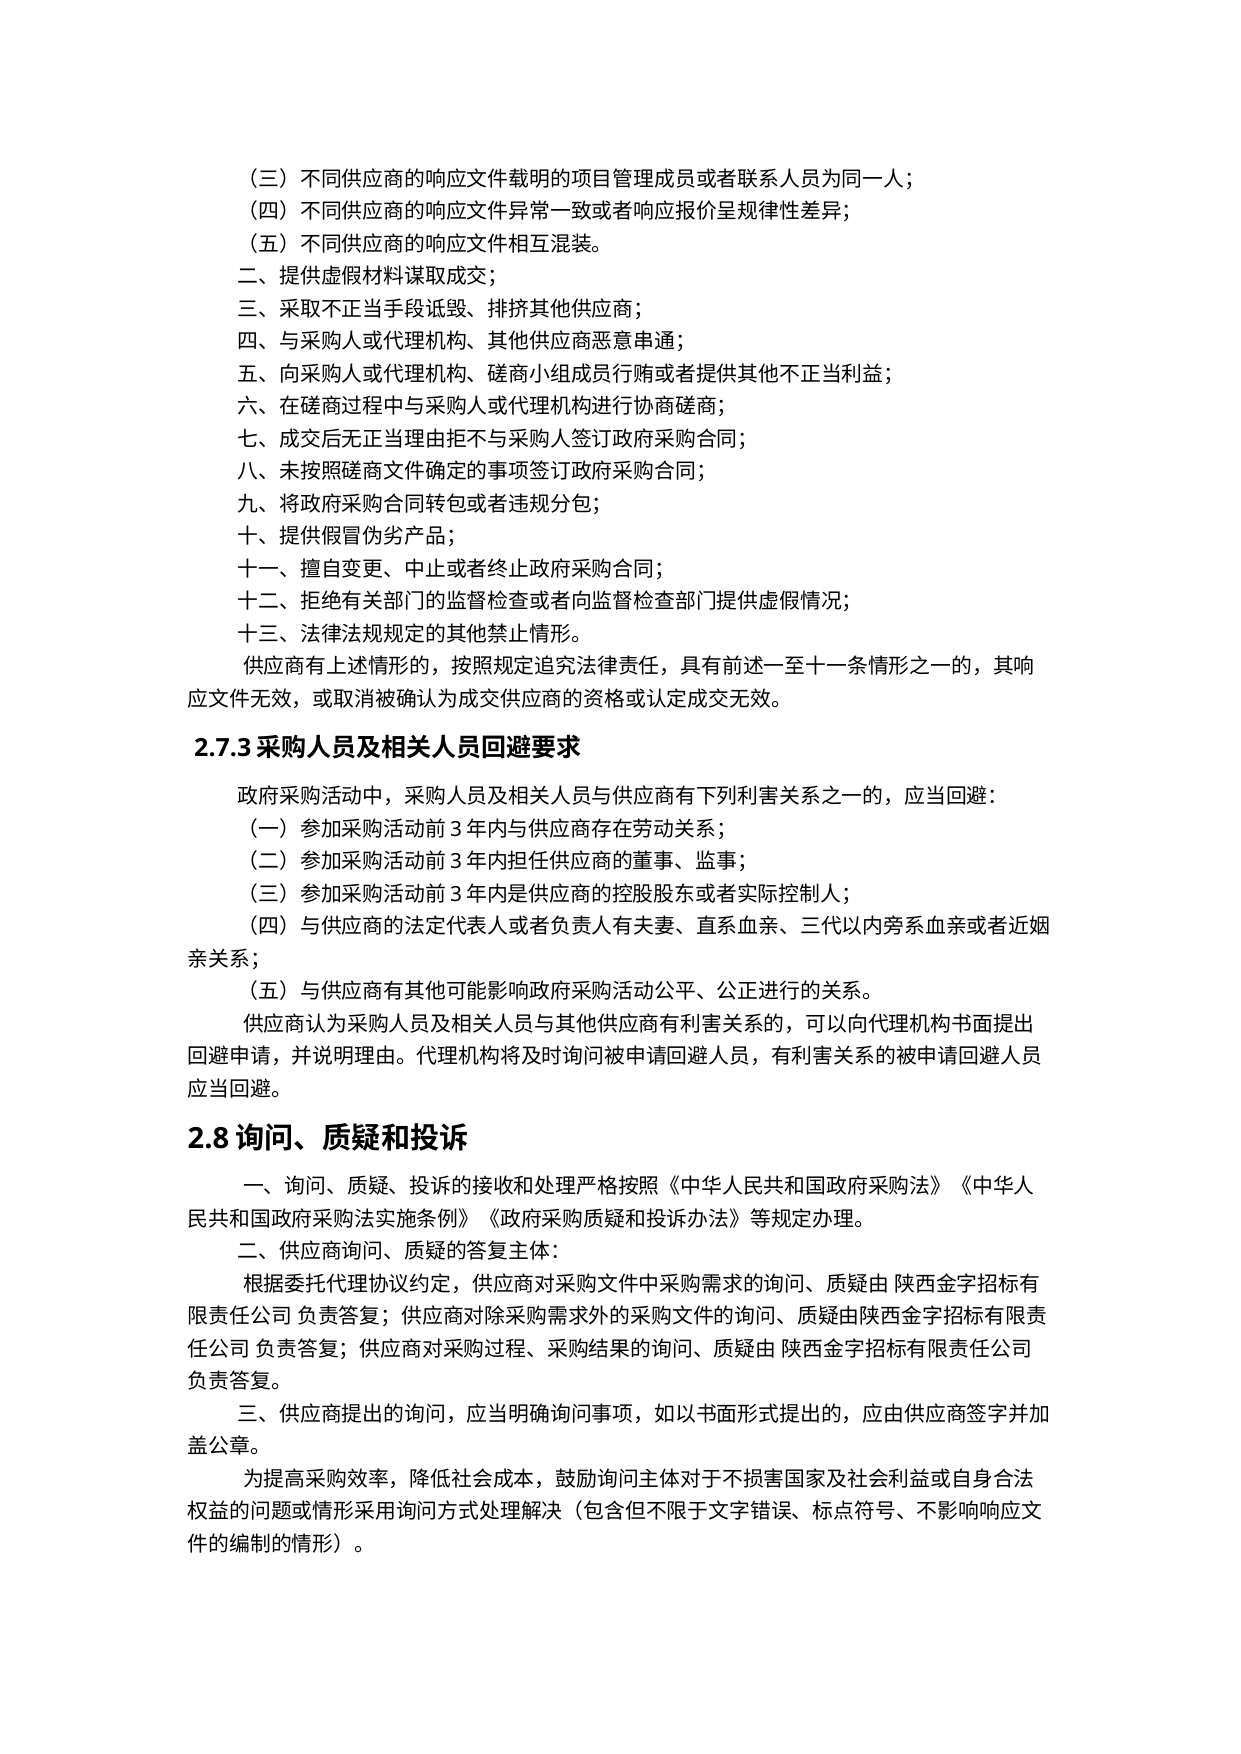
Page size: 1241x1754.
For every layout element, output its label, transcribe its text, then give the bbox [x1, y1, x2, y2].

text 十、提供假冒伪劣产品； [187, 519, 1053, 552]
text 2.7.3采购人员及相关人员回避要求 [187, 714, 1053, 779]
text （五）不同供应商的响应文件相互混装。 [187, 227, 1053, 259]
text （一）参加采购活动前3年内与供应商存在劳动关系； [187, 812, 1053, 844]
text （五）与供应商有其他可能影响政府采购活动公平、公正进行的关系。 [187, 974, 1053, 1007]
text 七、成交后无正当理由拒不与采购人签订政府采购合同； [187, 422, 1053, 454]
text （三）参加采购活动前3年内是供应商的控股股东或者实际控制人； [187, 877, 1053, 909]
text 三、采取不正当手段诋毁、排挤其他供应商； [187, 292, 1053, 324]
text 四、与采购人或代理机构、其他供应商恶意串通； [187, 324, 1053, 357]
text 二、供应商询问、质疑的答复主体： [187, 1234, 1053, 1267]
text （四）与供应商的法定代表人或者负责人有夫妻、直系血亲、三代以内旁系血亲或者近姻亲关系； [187, 909, 1053, 974]
text 为提高采购效率，降低社会成本，鼓励询问主体对于不损害国家及社会利益或自身合法权益的问题或情形采用询问方式处理解决（包含但不限于文字错误、标点符号、不影响响应文件的编制的情形）。 [187, 1462, 1053, 1559]
text 政府采购活动中，采购人员及相关人员与供应商有下列利害关系之一的，应当回避： [187, 779, 1053, 812]
text 十一、擅自变更、中止或者终止政府采购合同； [187, 552, 1053, 584]
text 八、未按照磋商文件确定的事项签订政府采购合同； [187, 454, 1053, 487]
text 供应商认为采购人员及相关人员与其他供应商有利害关系的，可以向代理机构书面提出回避申请，并说明理由。代理机构将及时询问被申请回避人员，有利害关系的被申请回避人员应当回避。 [187, 1007, 1053, 1104]
text （二）参加采购活动前3年内担任供应商的董事、监事； [187, 844, 1053, 877]
text 十三、法律法规规定的其他禁止情形。 [187, 617, 1053, 649]
text 供应商有上述情形的，按照规定追究法律责任，具有前述一至十一条情形之一的，其响应文件无效，或取消被确认为成交供应商的资格或认定成交无效。 [187, 649, 1053, 714]
text 一、询问、质疑、投诉的接收和处理严格按照《中华人民共和国政府采购法》《中华人民共和国政府采购法实施条例》《政府采购质疑和投诉办法》等规定办理。 [187, 1169, 1053, 1234]
text 2.8询问、质疑和投诉 [187, 1104, 1053, 1169]
text 根据委托代理协议约定，供应商对采购文件中采购需求的询问、质疑由 陕西金字招标有限责任公司 负责答复；供应商对除采购需求外的采购文件的询问、质疑由陕西金字招标有限责任公司 负责答复；供应商对采购过程、采购结果的询问、质疑由 陕西金字招标有限责任公司 负责答复。 [187, 1267, 1053, 1397]
text 十二、拒绝有关部门的监督检查或者向监督检查部门提供虚假情况； [187, 584, 1053, 617]
text 三、供应商提出的询问，应当明确询问事项，如以书面形式提出的，应由供应商签字并加盖公章。 [187, 1397, 1053, 1462]
text 九、将政府采购合同转包或者违规分包； [187, 487, 1053, 519]
text 五、向采购人或代理机构、磋商小组成员行贿或者提供其他不正当利益； [187, 357, 1053, 389]
text （三）不同供应商的响应文件载明的项目管理成员或者联系人员为同一人； [187, 162, 1053, 194]
text （四）不同供应商的响应文件异常一致或者响应报价呈规律性差异； [187, 194, 1053, 227]
text 六、在磋商过程中与采购人或代理机构进行协商磋商； [187, 389, 1053, 422]
text 二、提供虚假材料谋取成交； [187, 259, 1053, 292]
